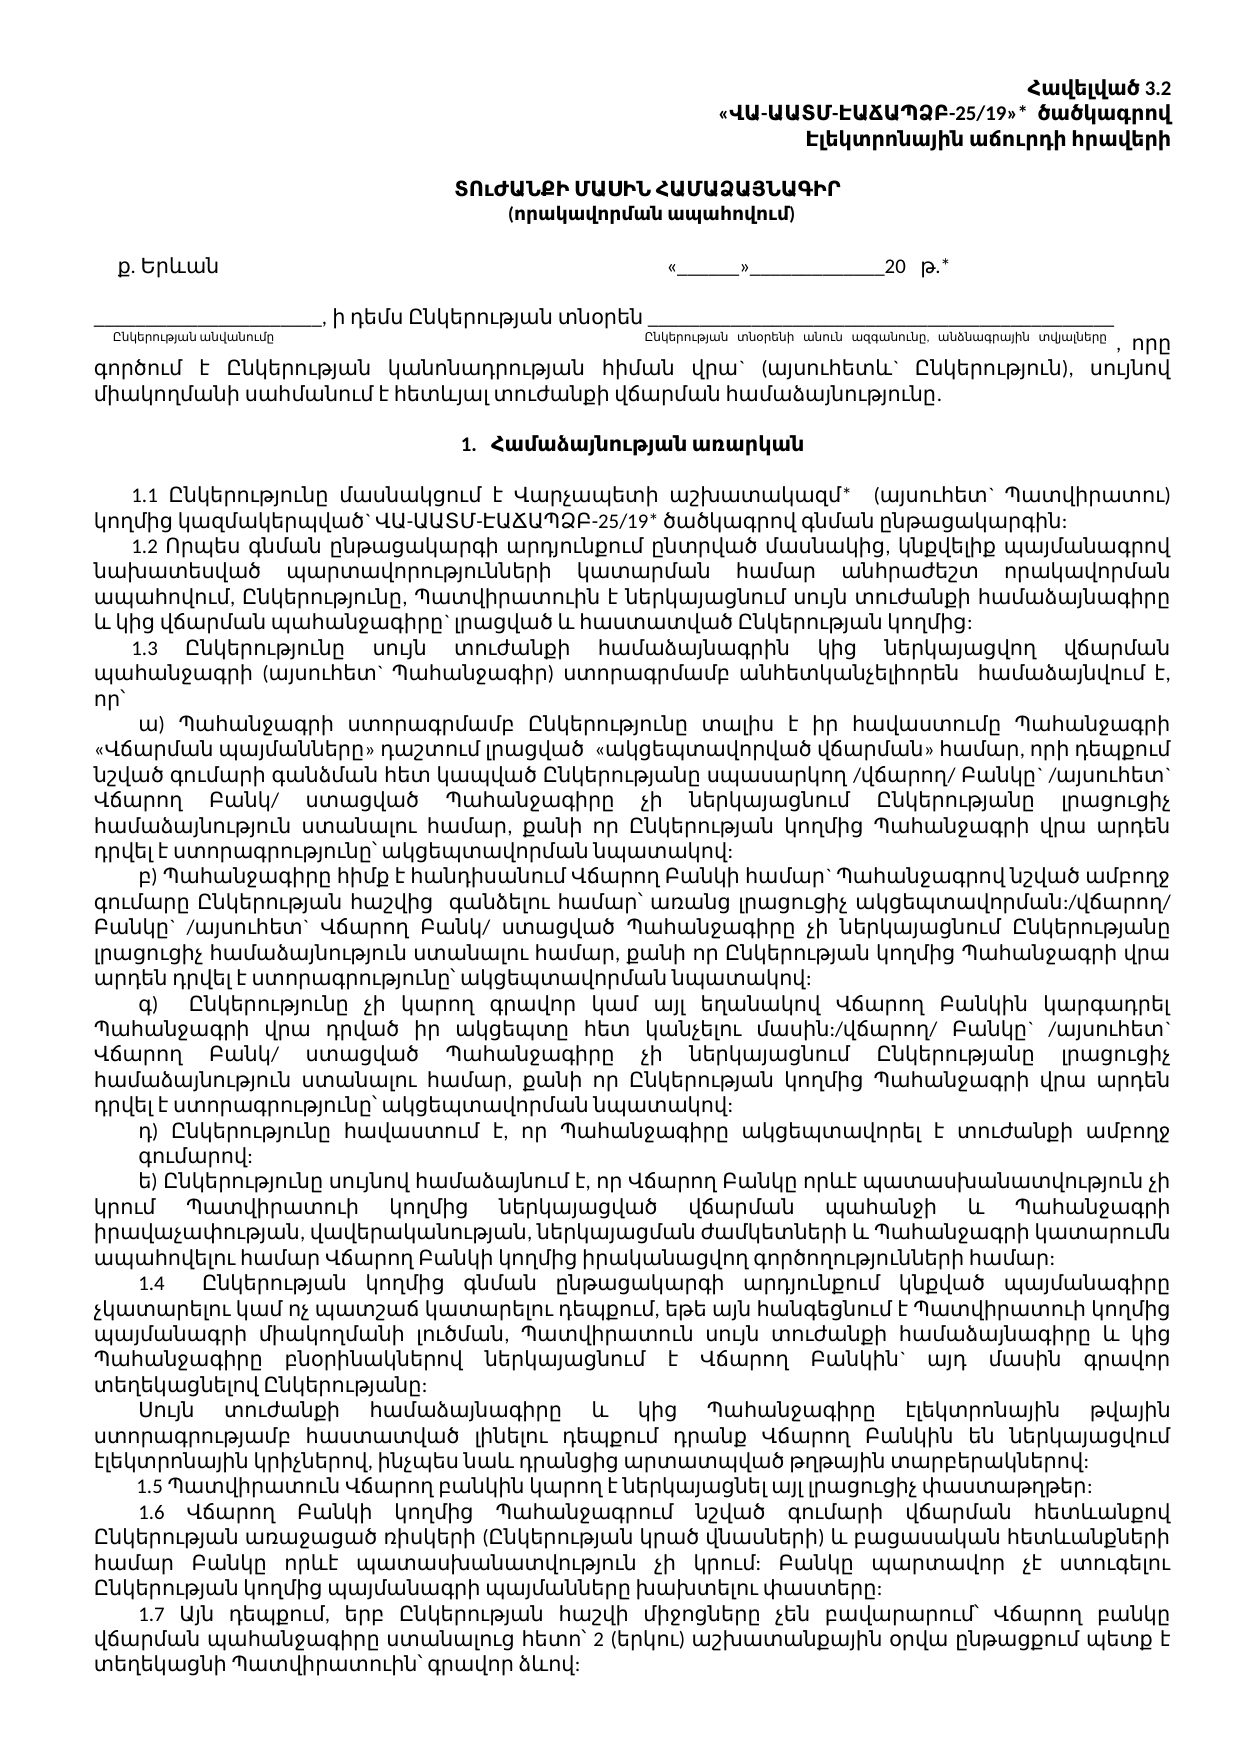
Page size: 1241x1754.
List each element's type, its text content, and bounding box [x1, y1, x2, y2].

text բ) Պահանջագիրը հիմք է հանդիսանում Վճարող Բանկի համար` Պահանջագրով նշված ամբողջ գումարը Ընկերության հաշվից գանձելու համար՝ առանց լրացուցիչ ակցեպտավորման:/վճարող/ Բանկը` /այսուհետ` Վճարող Բանկ/ ստացված Պահանջագիրը չի ներկայացնում Ընկերությանը լրացուցիչ համաձայնություն ստանալու համար, քանի որ Ընկերության կողմից Պահանջագրի վրա արդեն դրվել է ստորագրությունը՝ ակցեպտավորման նպատակով: [94, 864, 1171, 991]
text 1.7 Այն դեպքում, երբ Ընկերության հաշվի միջոցները չեն բավարարում՝ Վճարող բանկը վճարման պահանջագիրը ստանալուց հետո՝ 2 (երկու) աշխատանքային օրվա ընթացքում պետք է տեղեկացնի Պատվիրատուին՝ գրավոր ձևով: [94, 1601, 1171, 1677]
text 1.4 Ընկերության կողմից գնման ընթացակարգի արդյունքում կնքված պայմանագիրը չկատարելու կամ ոչ պատշաճ կատարելու դեպքում, եթե այն հանգեցնում է Պատվիրատուի կողմից պայմանագրի միակողմանի լուծման, Պատվիրատուն սույն տուժանքի համաձայնագիրը և կից Պահանջագիրը բնօրինակներով ներկայացնում է Վճարող Բանկին` այդ մասին գրավոր տեղեկացնելով Ընկերությանը: [94, 1270, 1171, 1397]
text ______________________, ի դեմս Ընկերության տնօրեն _____________________________________________ [94, 304, 1171, 330]
text 1. Համաձայնության առարկան [94, 432, 1171, 457]
text գ) Ընկերությունը չի կարող գրավոր կամ այլ եղանակով Վճարող Բանկին կարգադրել Պահանջագրի վրա դրված իր ակցեպտը հետ կանչելու մասին:/վճարող/ Բանկը` /այսուհետ` Վճարող Բանկ/ ստացված Պահանջագիրը չի ներկայացնում Ընկերությանը լրացուցիչ համաձայնություն ստանալու համար, քանի որ Ընկերության կողմից Պահանջագրի վրա արդեն դրվել է ստորագրությունը՝ ակցեպտավորման նպատակով: [94, 991, 1171, 1118]
text «ՎԱ-ԱԱՏՄ-ԷԱՃԱՊՁԲ-25/19»* ծածկագրով [94, 100, 1171, 126]
text ե) Ընկերությունը սույնով համաձայնում է, որ Վճարող Բանկը որևէ պատասխանատվություն չի կրում Պատվիրատուի կողմից ներկայացված վճարման պահանջի և Պահանջագրի իրավաչափության, վավերականության, ներկայացման ժամկետների և Պահանջագրի կատարումն ապահովելու համար Վճարող Բանկի կողմից իրականացվող գործողությունների համար: [94, 1169, 1171, 1270]
text 1.5 Պատվիրատուն Վճարող բանկին կարող է ներկայացնել այլ լրացուցիչ փաստաթղթեր: [94, 1474, 1171, 1499]
text 1.1 Ընկերությունը մասնակցում է Վարչապետի աշխատակազմ* (այսուհետ` Պատվիրատու) կողմից կազմակերպված` ՎԱ-ԱԱՏՄ-ԷԱՃԱՊՁԲ-25/19* ծածկագրով գնման ընթացակարգին: [94, 482, 1171, 533]
text Ընկերության անվանումը Ընկերության տնօրենի անուն ազգանունը, անձնագրային տվյալները , որը գործում է Ընկերության կանոնադրության հիման վրա` (այսուհետև` Ընկերություն), սույնով միակողմանի սահմանում է հետևյալ տուժանքի վճարման համաձայնությունը. [94, 330, 1171, 406]
text դ) Ընկերությունը հավաստում է, որ Պահանջագիրը ակցեպտավորել է տուժանքի ամբողջ գումարով: [138, 1118, 1171, 1169]
text (որակավորման ապահովում) [94, 202, 1171, 225]
text 1.2 Որպես գնման ընթացակարգի արդյունքում ընտրված մասնակից, կնքվելիք պայմանագրով նախատեսված պարտավորությունների կատարման համար անհրաժեշտ որակավորման ապահովում, Ընկերությունը, Պատվիրատուին է ներկայացնում սույն տուժանքի համաձայնագիրը և կից վճարման պահանջագիրը` լրացված և հաստատված Ընկերության կողմից: [94, 533, 1171, 635]
text Սույն տուժանքի համաձայնագիրը և կից Պահանջագիրը էլեկտրոնային թվային ստորագրությամբ հաստատված լինելու դեպքում դրանք Վճարող Բանկին են ներկայացվում էլեկտրոնային կրիչներով, ինչպես նաև դրանցից արտատպված թղթային տարբերակներով: [94, 1397, 1171, 1474]
text 1.3 Ընկերությունը սույն տուժանքի համաձայնագրին կից ներկայացվող վճարման պահանջագրի (այսուհետ` Պահանջագիր) ստորագրմամբ անհետկանչելիորեն համաձայնվում է, որ՝ [94, 635, 1171, 711]
text ՏՈւԺԱՆՔԻ ՄԱՍԻՆ ՀԱՄԱՁԱՅՆԱԳԻՐ [94, 177, 1171, 202]
text Հավելված 3.2 [94, 75, 1171, 100]
text ք. Երևան «______»_____________20 թ.* [94, 254, 1171, 279]
text Էլեկտրոնային աճուրդի հրավերի [94, 126, 1171, 151]
text 1.6 Վճարող Բանկի կողմից Պահանջագրում նշված գումարի վճարման հետևանքով Ընկերության առաջացած ռիսկերի (Ընկերության կրած վնասների) և բացասական հետևանքների համար Բանկը որևէ պատասխանատվություն չի կրում: Բանկը պարտավոր չէ ստուգելու Ընկերության կողմից պայմանագրի պայմանները խախտելու փաստերը: [94, 1499, 1171, 1601]
text ա) Պահանջագրի ստորագրմամբ Ընկերությունը տալիս է իր հավաստումը Պահանջագրի «Վճարման պայմանները» դաշտում լրացված «ակցեպտավորված վճարման» համար, որի դեպքում նշված գումարի գանձման հետ կապված Ընկերությանը սպասարկող /վճարող/ Բանկը` /այսուհետ` Վճարող Բանկ/ ստացված Պահանջագիրը չի ներկայացնում Ընկերությանը լրացուցիչ համաձայնություն ստանալու համար, քանի որ Ընկերության կողմից Պահանջագրի վրա արդեն դրվել է ստորագրությունը՝ ակցեպտավորման նպատակով: [94, 711, 1171, 864]
